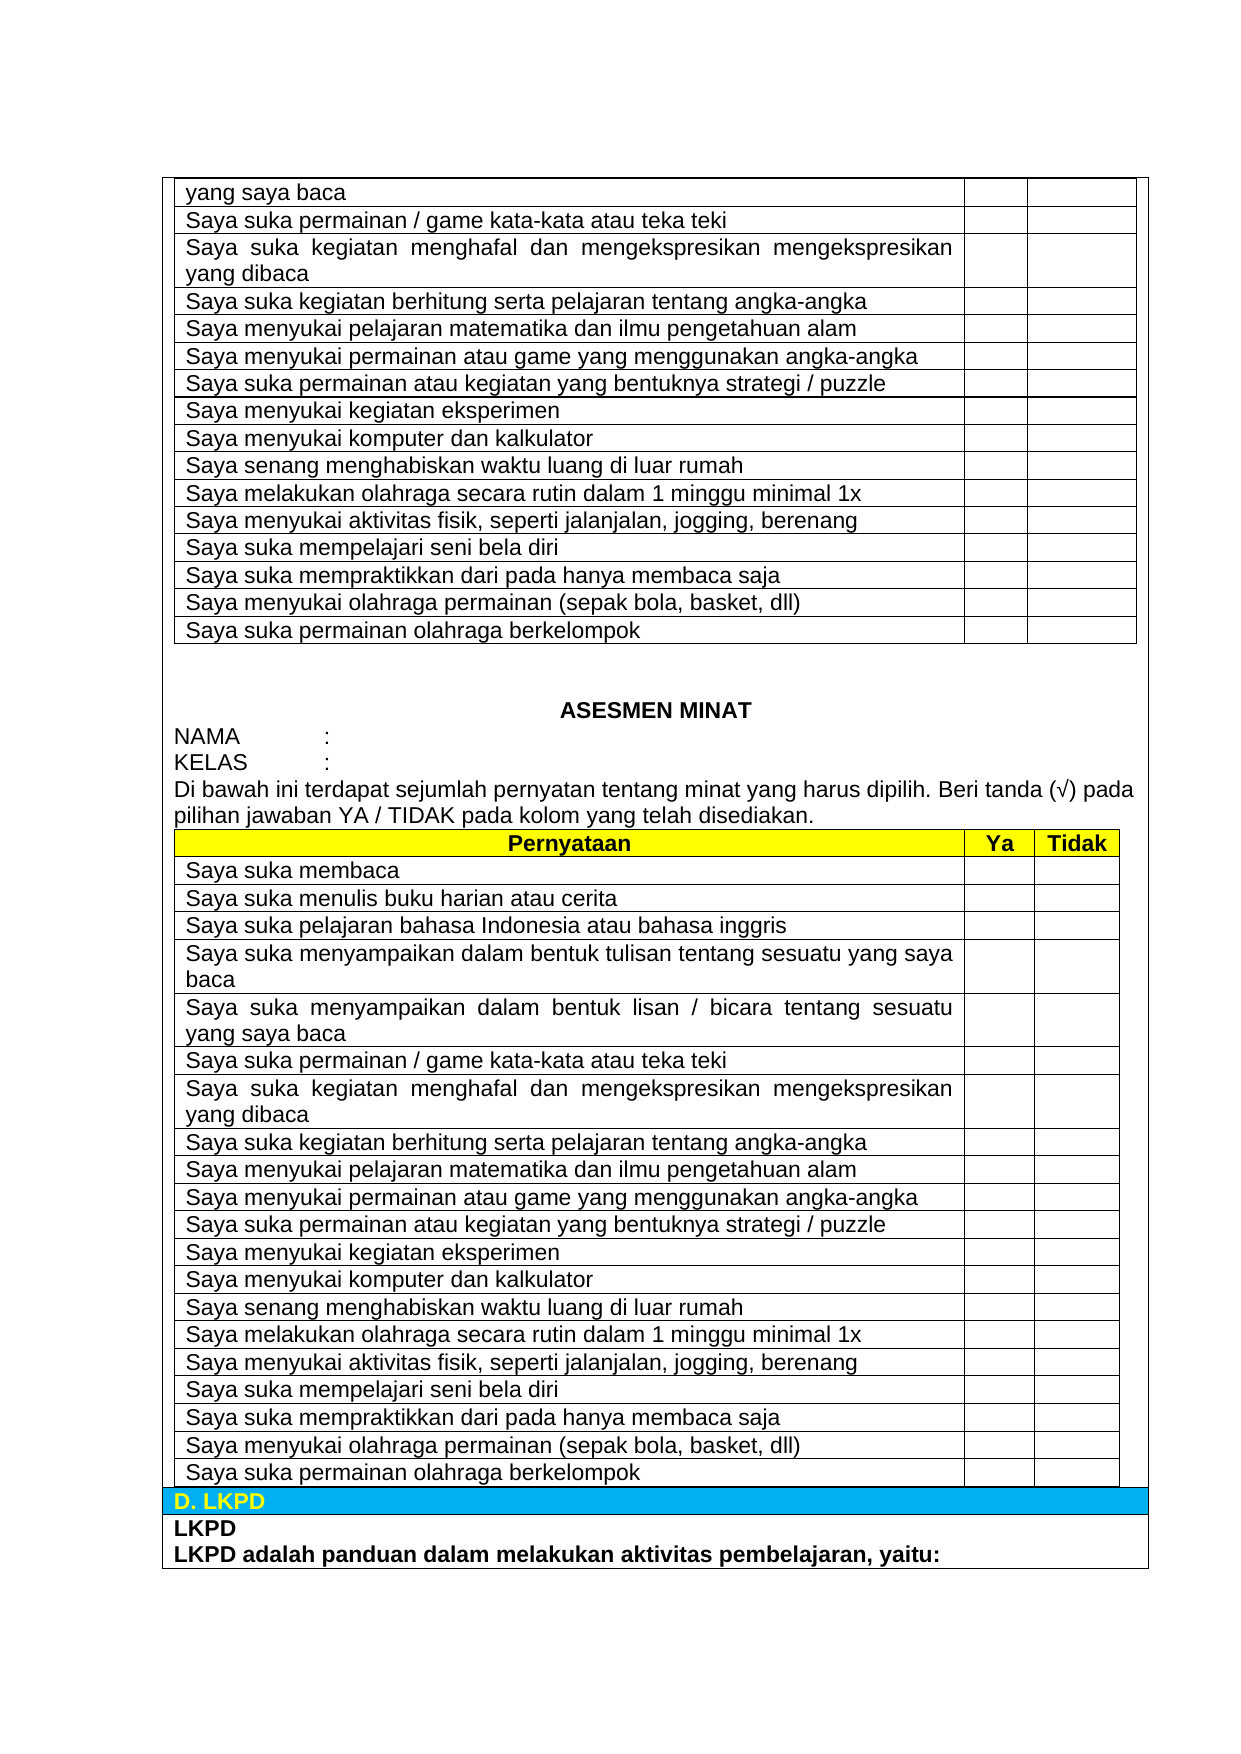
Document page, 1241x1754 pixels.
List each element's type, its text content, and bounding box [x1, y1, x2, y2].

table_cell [163, 178, 1148, 1487]
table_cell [163, 1515, 1148, 1568]
table_cell D. LKPD [163, 1488, 1148, 1514]
